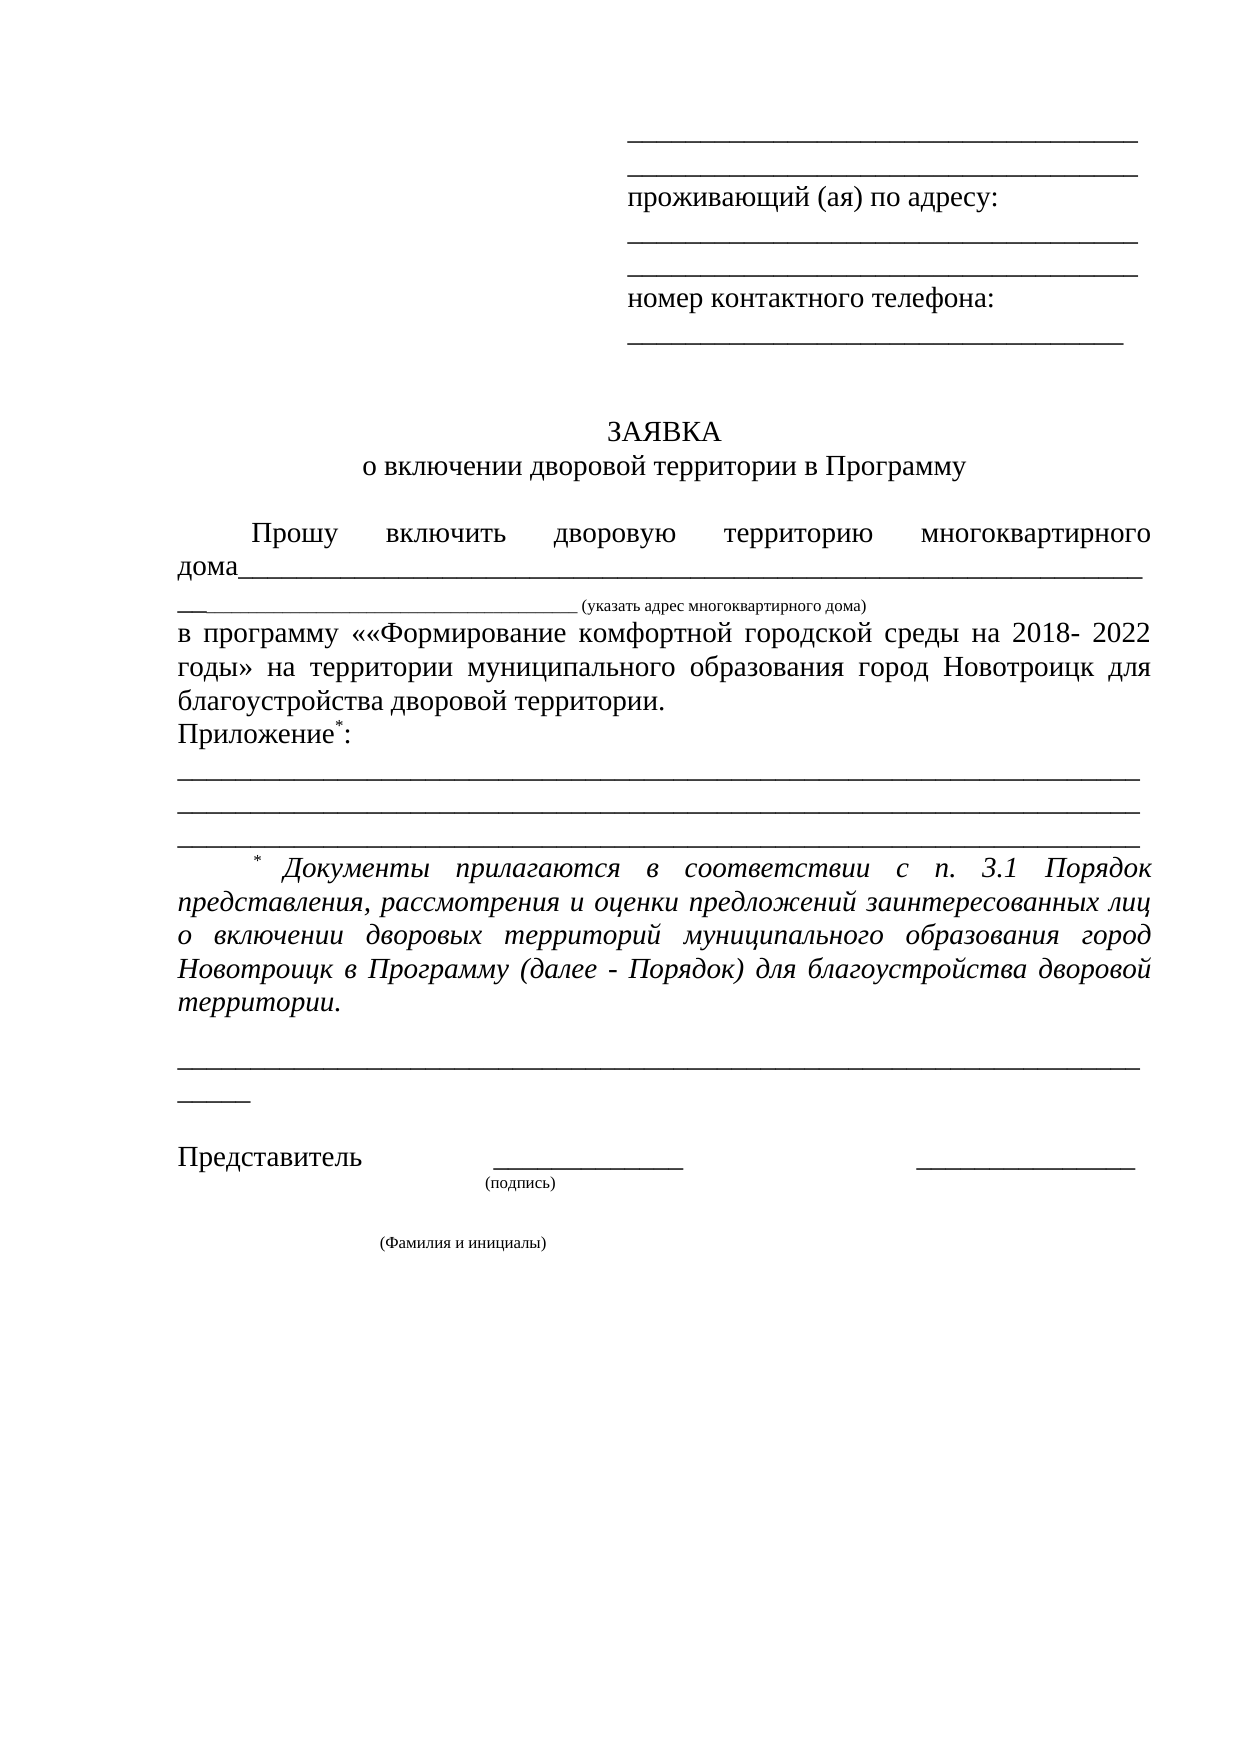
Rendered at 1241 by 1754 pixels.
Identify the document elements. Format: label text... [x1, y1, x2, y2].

text проживающий (ая) по адресу: [627, 179, 1152, 213]
text ______________________________________________________________________ [627, 112, 1152, 179]
text Приложение*: [177, 716, 1152, 750]
text __________________________________________________________________ [177, 817, 1152, 850]
text __________________________________________________________________ [177, 783, 1152, 817]
text (Фамилия и инициалы) [177, 1232, 1152, 1266]
text * Документы прилагаются в соответствии с п. 3.1 Порядок представления, рассмотрения и оценки предложений заинтересованных лиц о включении дворовых территорий муниципального образования город Новотроицк в Программу (далее - Порядок) для благоустройства дворовой территории. [177, 850, 1152, 1018]
text Прошу включить дворовую территорию многоквартирного дома____________________________________________________________________________________________________________ (указать адрес многоквартирного дома) [177, 515, 1152, 616]
text ______________________________________________________________________ [627, 213, 1152, 280]
text Представитель _____________ _______________ [177, 1139, 1152, 1173]
text в программу ««Формирование комфортной городской среды на 2018- 2022 годы» на территории муниципального образования город Новотроицк для благоустройства дворовой территории. [177, 616, 1152, 716]
text (подпись) [177, 1173, 1152, 1207]
text _______________________________________________________________________ [177, 1039, 1152, 1106]
text о включении дворовой территории в Программу [177, 448, 1152, 481]
text __________________________________________________________________ [177, 750, 1152, 783]
text номер контактного телефона: __________________________________ [627, 280, 1152, 347]
text ЗАЯВКА [177, 414, 1152, 448]
